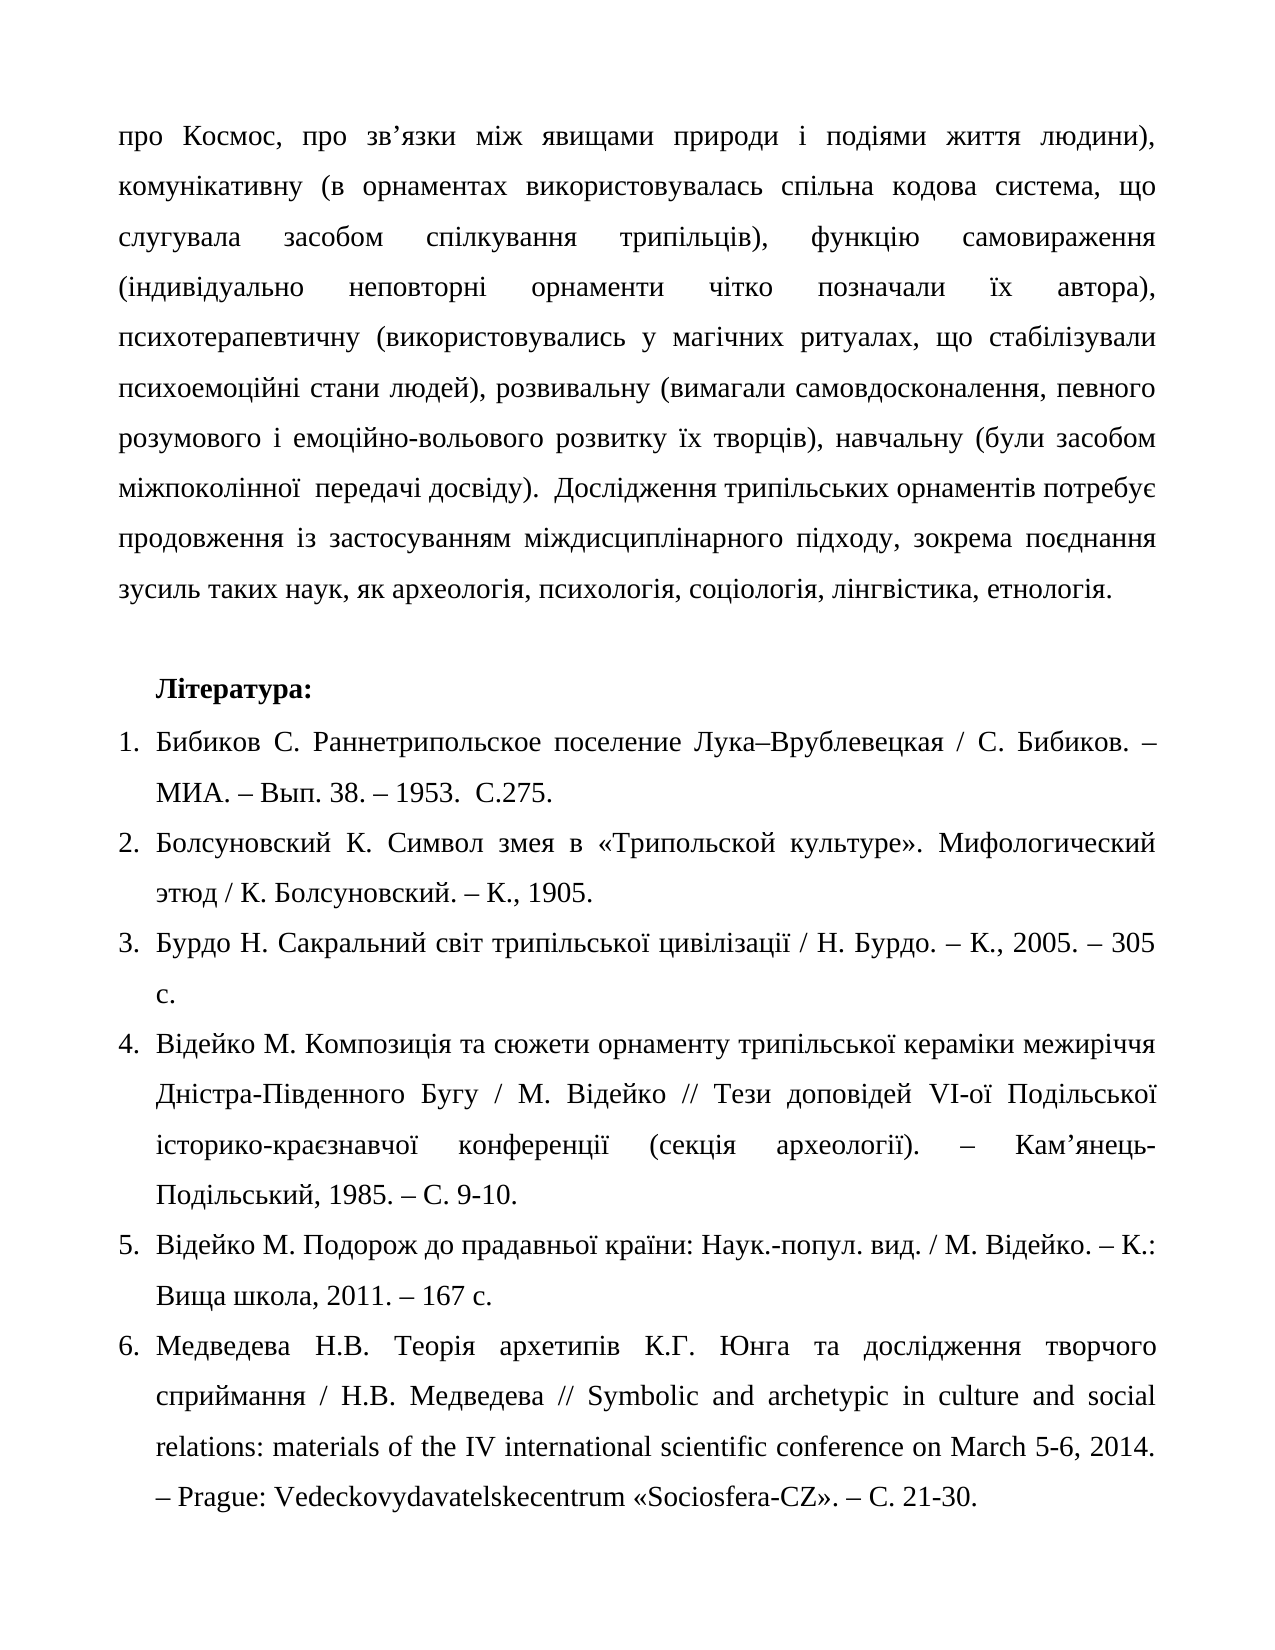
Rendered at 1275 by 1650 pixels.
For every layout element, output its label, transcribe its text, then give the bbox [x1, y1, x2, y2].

list Відейко М. Композиція та сюжети орнаменту трипільської кераміки межиріччя Дністра-Південного Бугу / М. Відейко // Тези доповідей VI-ої Подільської історико-краєзнавчої конференції (секція археології). ‒ Кам’янець-Подільський, 1985. ‒ С. 9-10. [118, 1026, 1157, 1211]
text Література: [156, 672, 1157, 705]
list Бурдо Н. Сакральний світ трипільської цивілізації / Н. Бурдо. ‒ К., 2005. ‒ 305 с. [118, 926, 1157, 1009]
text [118, 118, 1157, 604]
list Медведева Н.В. Теорія архетипів К.Г. Юнга та дослідження творчого сприймання / Н.В. Медведева // Symbolic and archetypic in culture and social relations: materials of the IV international scientific conference on March 5-6, 2014. – Prague: Vedeckovydavatelskecentrum «Sociosfera-CZ». – С. 21-30. [118, 1328, 1157, 1513]
list Відейко М. Подорож до прадавньої країни: Наук.-попул. вид. / М. Відейко. ‒ К.: Вища школа, 2011. ‒ 167 с. [118, 1227, 1157, 1311]
list Бибиков C. Раннетрипольское поселение Лука–Врублевецкая / C. Бибиков. ‒ МИА. ‒ Вып. 38. ‒ 1953. С.275. [118, 724, 1157, 808]
list Болсуновский К. Символ змея в «Трипольской культуре». Мифологический этюд / К. Болсуновский. – К., 1905. [118, 825, 1157, 909]
